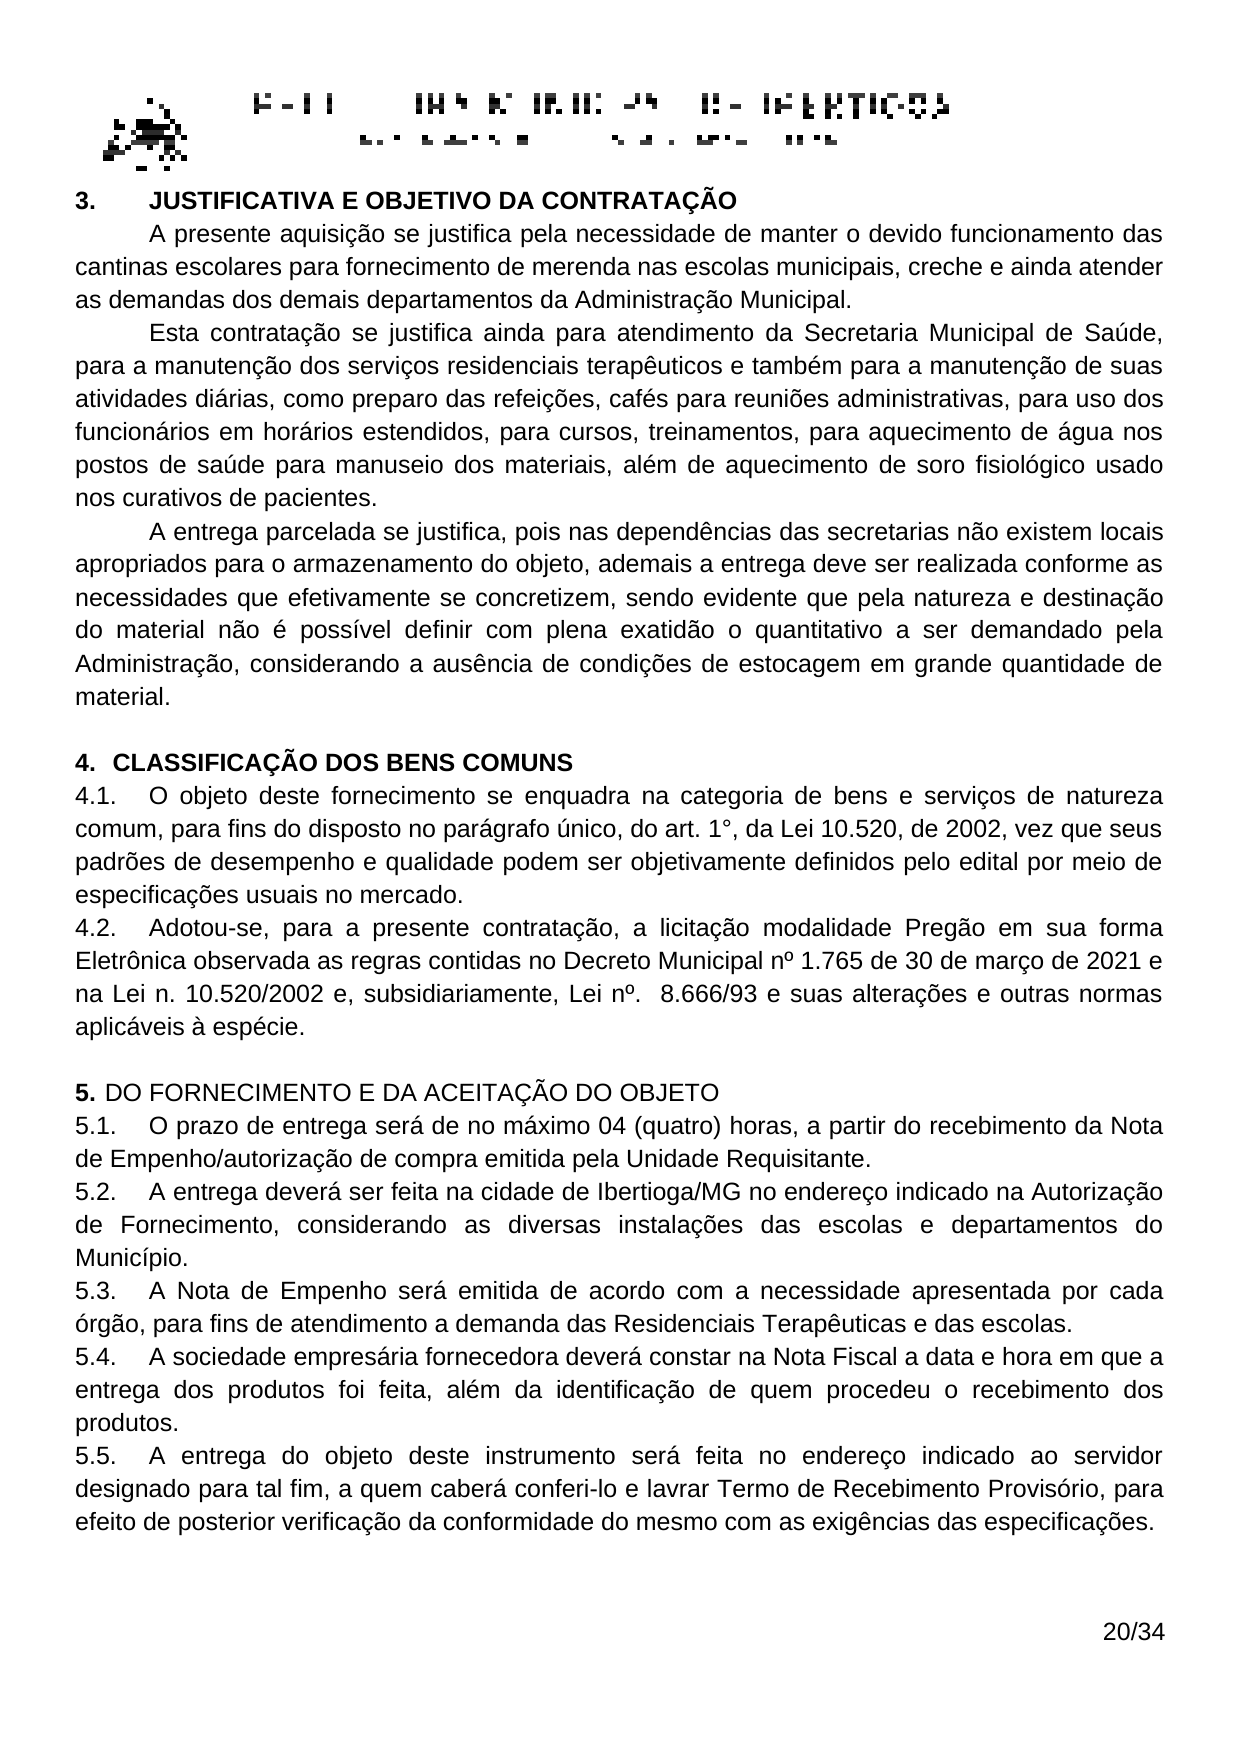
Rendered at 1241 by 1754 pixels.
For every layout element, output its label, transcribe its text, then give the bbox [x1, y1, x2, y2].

list A sociedade empresária fornecedora deverá constar na Nota Fiscal a data e hora em que a entrega dos produtos foi feita, além da identificação de quem procedeu o recebimento dos produtos. [75, 1342, 1165, 1437]
list O prazo de entrega será de no máximo 04 (quatro) horas, a partir do recebimento da Nota de Empenho/autorização de compra emitida pela Unidade Requisitante. [75, 1111, 1165, 1173]
text Esta contratação se justifica ainda para atendimento da Secretaria Municipal de Saúde, para a manutenção dos serviços residenciais terapêuticos e também para a manutenção de suas atividades diárias, como preparo das refeições, cafés para reuniões administrativas, para uso dos funcionários em horários estendidos, para cursos, treinamentos, para aquecimento de água nos postos de saúde para manuseio dos materiais, além de aquecimento de soro fisiológico usado nos curativos de pacientes. [75, 318, 1165, 512]
list O objeto deste fornecimento se enquadra na categoria de bens e serviços de natureza comum, para fins do disposto no parágrafo único, do art. 1°, da Lei 10.520, de 2002, vez que seus padrões de desempenho e qualidade podem ser objetivamente definidos pelo edital por meio de especificações usuais no mercado. [75, 781, 1165, 908]
list A entrega do objeto deste instrumento será feita no endereço indicado ao servidor designado para tal fim, a quem caberá conferi-lo e lavrar Termo de Recebimento Provisório, para efeito de posterior verificação da conformidade do mesmo com as exigências das especificações. [75, 1441, 1165, 1536]
list Adotou-se, para a presente contratação, a licitação modalidade Pregão em sua forma Eletrônica observada as regras contidas no Decreto Municipal nº 1.765 de 30 de março de 2021 e na Lei n. 10.520/2002 e, subsidiariamente, Lei nº. 8.666/93 e suas alterações e outras normas aplicáveis à espécie. [75, 913, 1165, 1041]
list JUSTIFICATIVA E OBJETIVO DA CONTRATAÇÃO [75, 186, 1165, 215]
text A entrega parcelada se justifica, pois nas dependências das secretarias não existem locais apropriados para o armazenamento do objeto, ademais a entrega deve ser realizada conforme as necessidades que efetivamente se concretizem, sendo evidente que pela natureza e destinação do material não é possível definir com plena exatidão o quantitativo a ser demandado pela Administração, considerando a ausência de condições de estocagem em grande quantidade de material. [75, 516, 1165, 710]
text A presente aquisição se justifica pela necessidade de manter o devido funcionamento das cantinas escolares para fornecimento de merenda nas escolas municipais, creche e ainda atender as demandas dos demais departamentos da Administração Municipal. [75, 219, 1165, 314]
list DO FORNECIMENTO E DA ACEITAÇÃO DO OBJETO [75, 1078, 1165, 1107]
list CLASSIFICAÇÃO DOS BENS COMUNS [75, 748, 1165, 776]
list A entrega deverá ser feita na cidade de Ibertioga/MG no endereço indicado na Autorização de Fornecimento, considerando as diversas instalações das escolas e departamentos do Município. [75, 1177, 1165, 1272]
list A Nota de Empenho será emitida de acordo com a necessidade apresentada por cada órgão, para fins de atendimento a demanda das Residenciais Terapêuticas e das escolas. [75, 1276, 1165, 1338]
